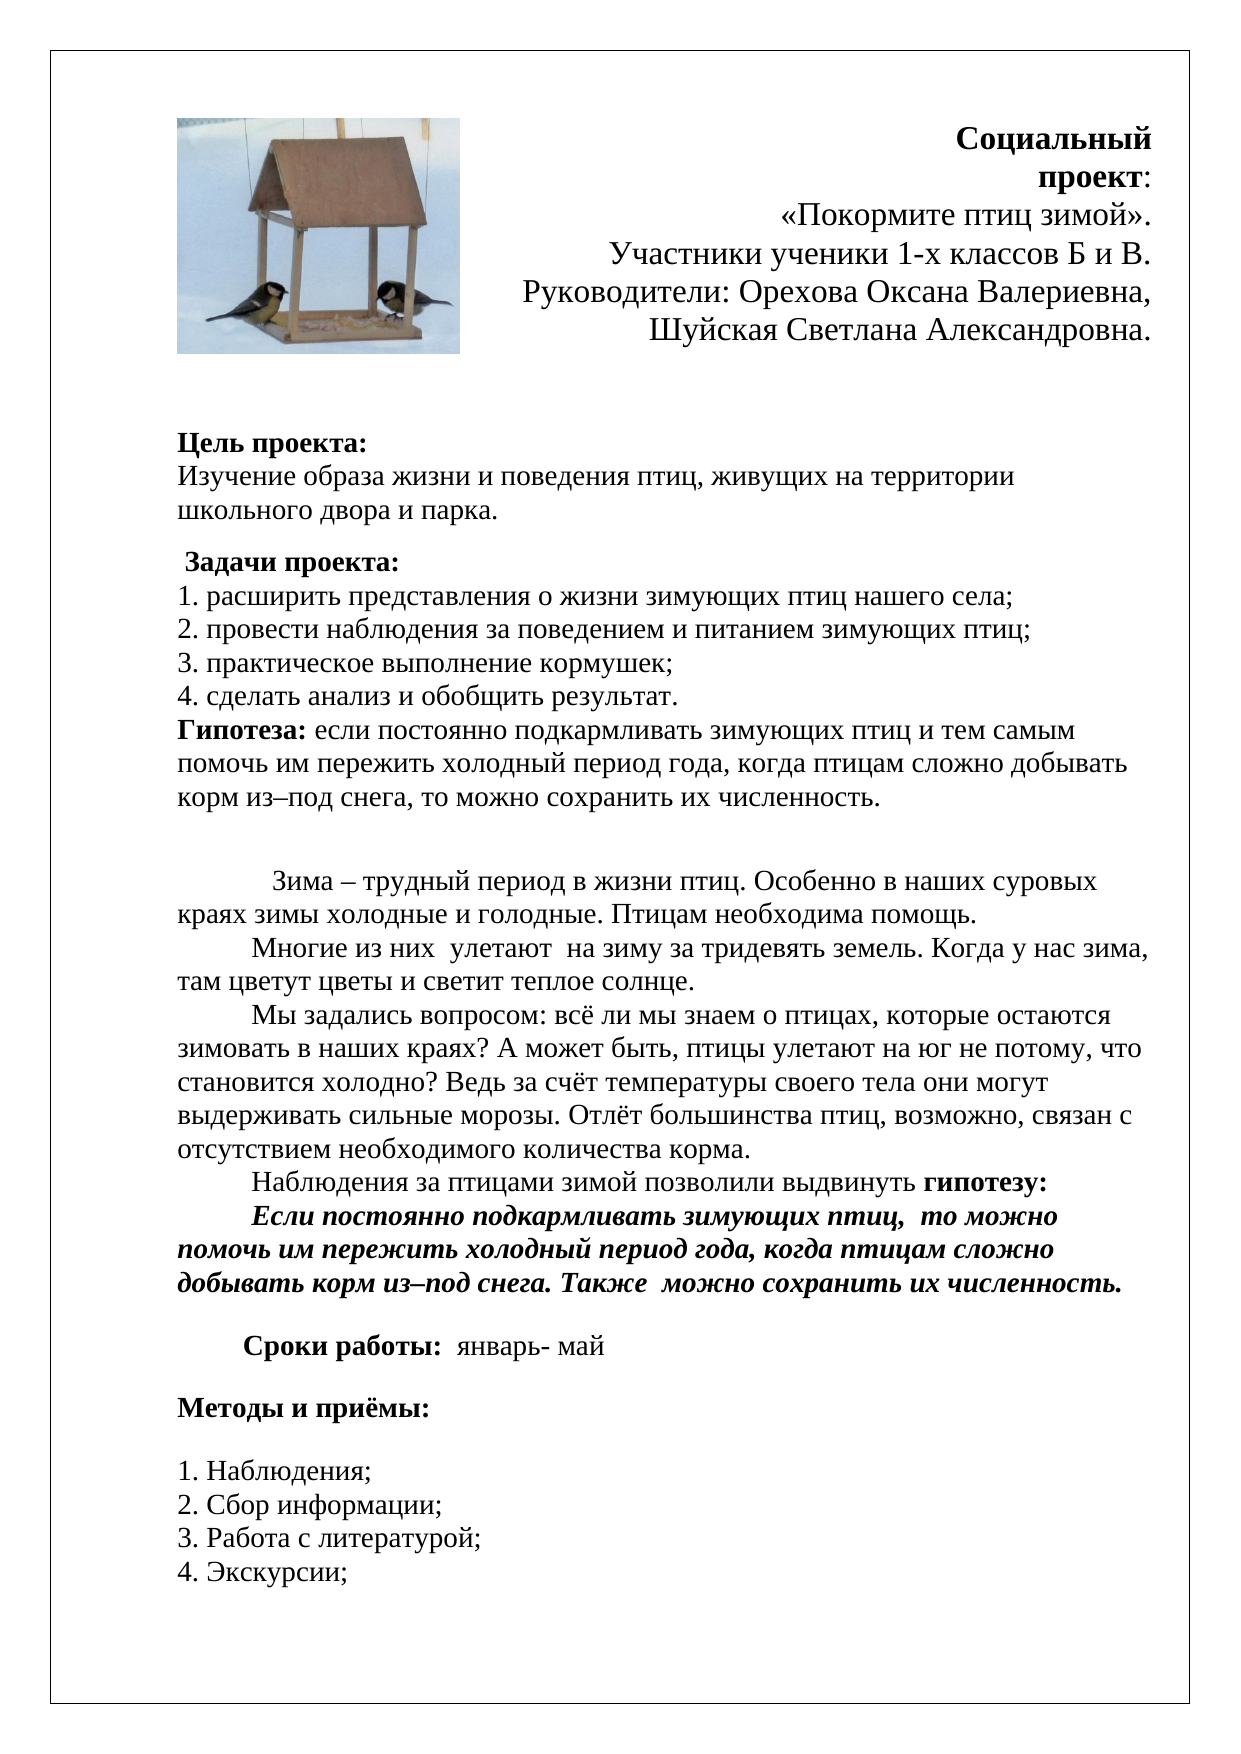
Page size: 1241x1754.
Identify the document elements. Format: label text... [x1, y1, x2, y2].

text «Покормите птиц зимой». [460, 195, 1152, 233]
text Методы и приёмы: [177, 1391, 1152, 1424]
text Руководители: Орехова Оксана Валериевна, [460, 271, 1152, 310]
text Цель проекта: [177, 425, 1152, 458]
picture [177, 118, 460, 354]
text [177, 1453, 1152, 1587]
text Участники ученики 1-х классов Б и В. [460, 233, 1152, 271]
text Многие из них улетают на зиму за тридевять земель. Когда у нас зима, там цветут цветы и светит теплое солнце. [177, 930, 1152, 997]
text Наблюдения за птицами зимой позволили выдвинуть гипотезу: [177, 1164, 1152, 1198]
text Изучение образа жизни и поведения птиц, живущих на территории школьного двора и парка. [177, 458, 1152, 525]
text Задачи проекта: [177, 544, 1152, 578]
text Сроки работы: январь- май [177, 1328, 1152, 1361]
text Гипотеза: если постоянно подкармливать зимующих птиц и тем самым помочь им пережить холодный период года, когда птицам сложно добывать корм из–под снега, то можно сохранить их численность. [177, 712, 1152, 812]
text Шуйская Светлана Александровна. [460, 310, 1152, 348]
text Социальный проект: [460, 118, 1152, 195]
text Если постоянно подкармливать зимующих птиц, то можно помочь им пережить холодный период года, когда птицам сложно добывать корм из–под снега. Также можно сохранить их численность. [177, 1198, 1152, 1299]
text Мы задались вопросом: всё ли мы знаем о птицах, которые остаются зимовать в наших краях? А может быть, птицы улетают на юг не потому, что становится холодно? Ведь за счёт температуры своего тела они могут выдерживать сильные морозы. Отлёт большинства птиц, возможно, связан с отсутствием необходимого количества корма. [177, 997, 1152, 1164]
text 1. расширить представления о жизни зимующих птиц нашего села; 2. провести наблюдения за поведением и питанием зимующих птиц; 3. практическое выполнение кормушек; 4. сделать анализ и обобщить результат. [177, 578, 1152, 712]
text Зима – трудный период в жизни птиц. Особенно в наших суровых краях зимы холодные и голодные. Птицам необходима помощь. [177, 863, 1152, 930]
